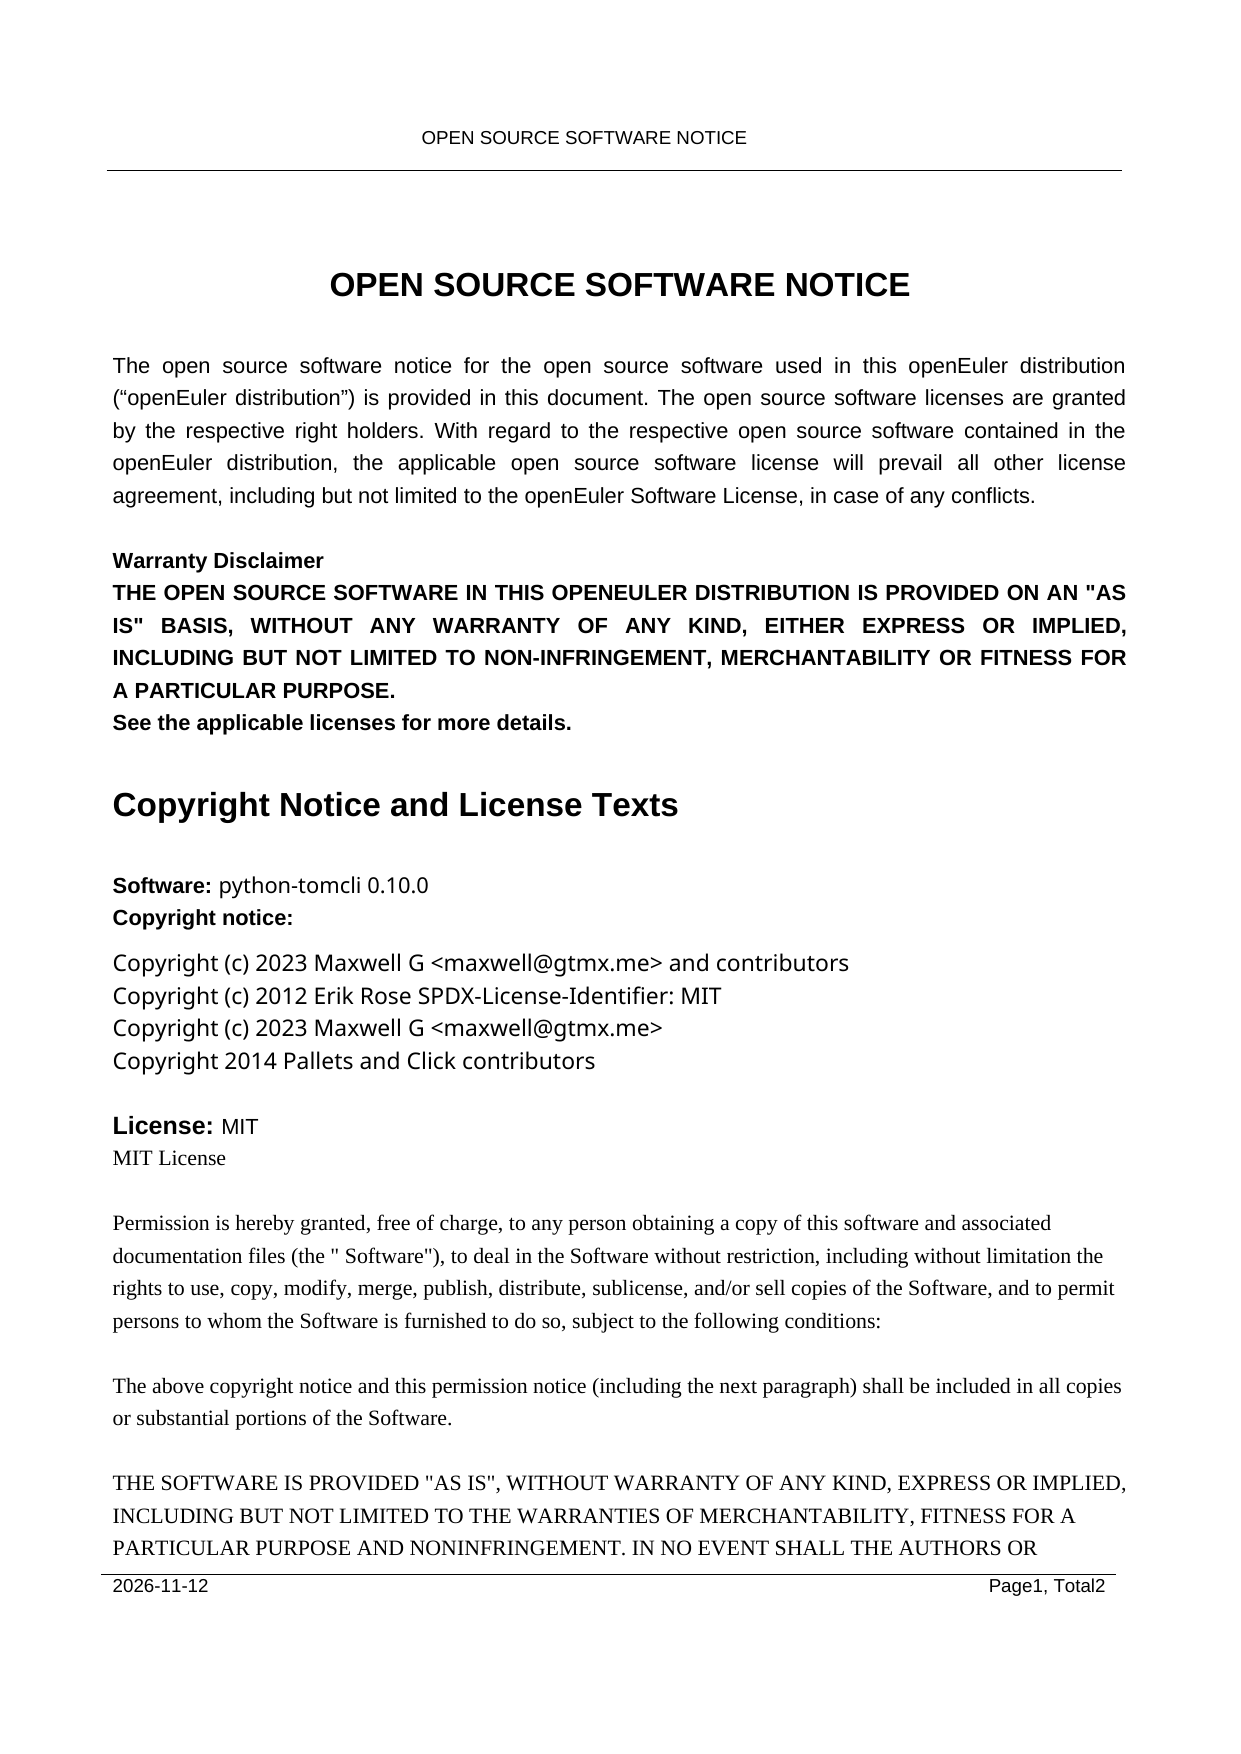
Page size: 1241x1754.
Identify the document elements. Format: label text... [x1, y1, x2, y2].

text The open source software notice for the open source software used in this openEuler distribution (“openEuler distribution”) is provided in this document. The open source software licenses are granted by the respective right holders. With regard to the respective open source software contained in the openEuler distribution, the applicable open source software license will prevail all other license agreement, including but not limited to the openEuler Software License, in case of any conflicts. [112, 349, 1128, 511]
text OPEN SOURCE SOFTWARE NOTICE [112, 251, 1128, 316]
text Copyright Notice and License Texts [112, 771, 1128, 836]
text Warranty Disclaimer [112, 544, 1128, 576]
text THE OPEN SOURCE SOFTWARE IN THIS OPENEULER DISTRIBUTION IS PROVIDED ON AN "AS IS" BASIS, WITHOUT ANY WARRANTY OF ANY KIND, EITHER EXPRESS OR IMPLIED, INCLUDING BUT NOT LIMITED TO NON-INFRINGEMENT, MERCHANTABILITY OR FITNESS FOR A PARTICULAR PURPOSE. See the applicable licenses for more details. [112, 576, 1128, 739]
text Copyright notice: [112, 901, 1128, 934]
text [112, 1142, 1128, 1564]
text Copyright (c) 2023 Maxwell G <maxwell@gtmx.me> and contributors Copyright (c) 2012 Erik Rose SPDX-License-Identifier: MIT Copyright (c) 2023 Maxwell G <maxwell@gtmx.me> Copyright 2014 Pallets and Click contributors [112, 947, 1128, 1109]
title Software: python-tomcli 0.10.0 [112, 869, 1128, 901]
text License: MIT [112, 1109, 1128, 1142]
